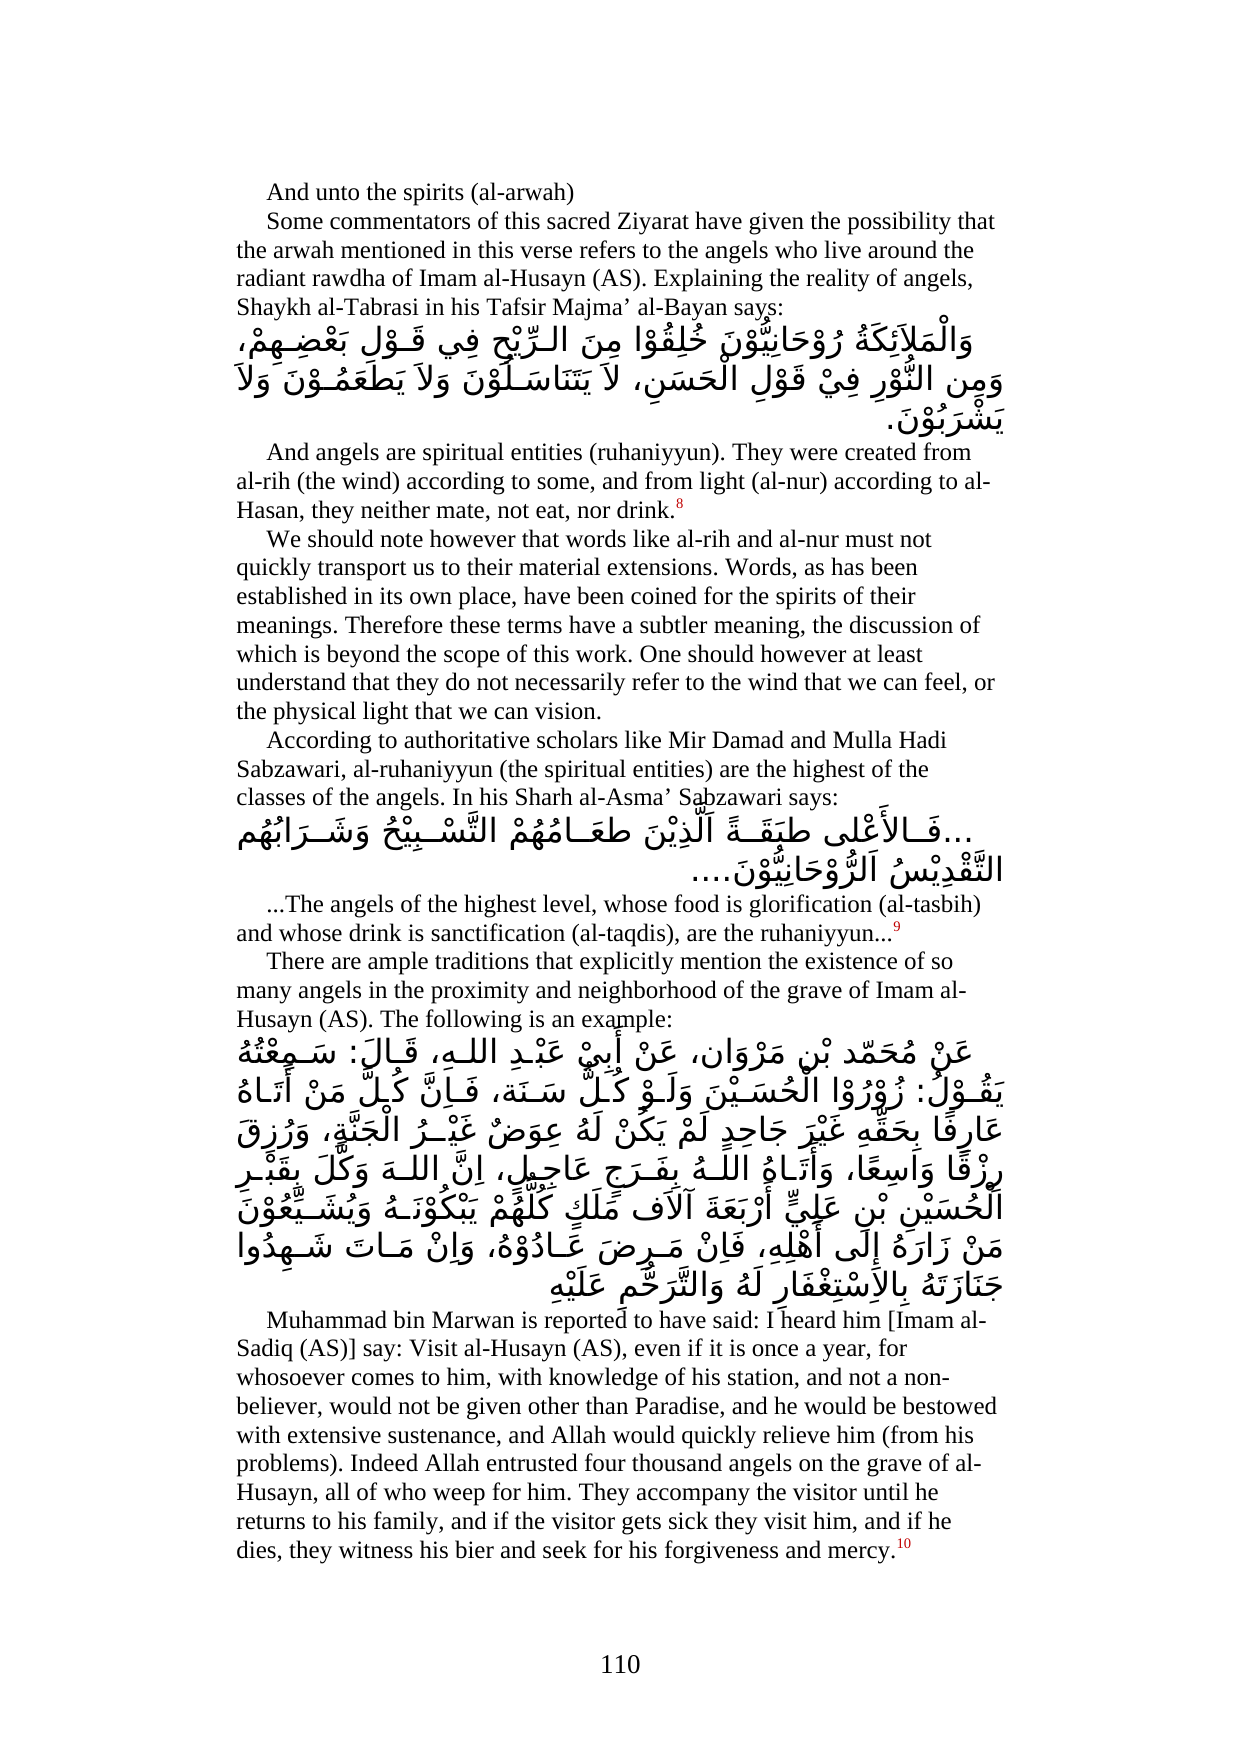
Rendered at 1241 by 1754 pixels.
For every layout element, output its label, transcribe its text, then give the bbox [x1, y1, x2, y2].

text ...The angels of the highest level, whose food is glorification (al-tasbih) and whose drink is sanctification (al-taqdis), are the ruhaniyyun...9 [236, 889, 1004, 946]
text Some commentators of this sacred Ziyarat have given the possibility that the arwah mentioned in this verse refers to the angels who live around the radiant rawdha of Imam al-Husayn (AS). Explaining the reality of angels, Shaykh al-Tabrasi in his Tafsir Majma’ al-Bayan says: [236, 206, 1004, 321]
text And angels are spiritual entities (ruhaniyyun). They were created from al-rih (the wind) according to some, and from light (al-nur) according to al-Hasan, they neither mate, not eat, nor drink.8 [236, 437, 1004, 524]
text ...فَالأَعْلى طبَقَةً اَلَّذِيْنَ طعَامُهُمْ التَّسْبِيْحُ وَشَرَابُهُم التَّقْدِيْسُ اَلرُّوْحَانِيُّوْنَ.... [236, 811, 1004, 889]
text According to authoritative scholars like Mir Damad and Mulla Hadi Sabzawari, al-ruhaniyyun (the spiritual entities) are the highest of the classes of the angels. In his Sharh al-Asma’ Sabzawari says: [236, 725, 1004, 811]
text And unto the spirits (al-arwah) [236, 177, 1004, 206]
text We should note however that words like al-rih and al-nur must not quickly transport us to their material extensions. Words, as has been established in its own place, have been coined for the spirits of their meanings. Therefore these terms have a subtler meaning, the discussion of which is beyond the scope of this work. One should however at least understand that they do not necessarily refer to the wind that we can feel, or the physical light that we can vision. [236, 524, 1004, 725]
text عَنْ مُحَمّد بْن مَرْوَان، عَنْ أَبِيْ عَبْدِ اللهِ، قَالَ: سَمِعْتُهُ يَقُوْلُ: زُوْرُوْا الْحُسَيْنَ وَلَوْ كُلُّ سَنَة، فَاِنَّ كُلَّ مَنْ أَتَاهُ عَارِفًا بِحَقِّهِ غَيْرَ جَاحِدٍ لَمْ يَكُنْ لَهُ عِوَضٌ غَيْرُ الْجَنَّةِ، وَرُزِقَ رِزْقًا وَاسِعًا، وَأَتَاهُ اللهُ بِفَرَجٍ عَاجِلٍ، اِنَّ اللهَ وَكَّلَ بِقَبْرِ الْحُسَيْنِ بْنِ عَلِيٍّ أَرْبَعَةَ آلاَف مَلَكٍ كُلُّهُمْ يَبْكُوْنَهُ وَيُشَيِّعُوْنَ مَنْ زَارَهُ إِلى أَهْلِهِ، فَاِنْ مَرِضَ عَادُوْهُ، وَاِنْ مَاتَ شَهِدُوا جَنَازَتَهُ بِالاِسْتِغْفَارِ لَهُ وَالتَّرَحُّمِ عَلَيْهِ [236, 1033, 1004, 1305]
text Muhammad bin Marwan is reported to have said: I heard him [Imam al-Sadiq (AS)] say: Visit al-Husayn (AS), even if it is once a year, for whosoever comes to him, with knowledge of his station, and not a non-believer, would not be given other than Paradise, and he would be bestowed with extensive sustenance, and Allah would quickly relieve him (from his problems). Indeed Allah entrusted four thousand angels on the grave of al-Husayn, all of who weep for him. They accompany the visitor until he returns to his family, and if the visitor gets sick they visit him, and if he dies, they witness his bier and seek for his forgiveness and mercy.10 [236, 1305, 1004, 1563]
text وَالْمَلاَئِكَةُ رُوْحَانِيُّوْنَ خُلِقُوْا مِنَ الرِّيْحِ فِي قَوْلِ بَعْضِهِمْ، وَمِن النُّوْرِ فِيْ قَوْلِ الْحَسَنِ، لاَ يَتَنَاسَلُوْنَ وَلاَ يَطعَمُوْنَ وَلاَ يَشْرَبُوْنَ. [236, 321, 1004, 437]
text There are ample traditions that explicitly mention the existence of so many angels in the proximity and neighborhood of the grave of Imam al-Husayn (AS). The following is an example: [236, 946, 1004, 1033]
